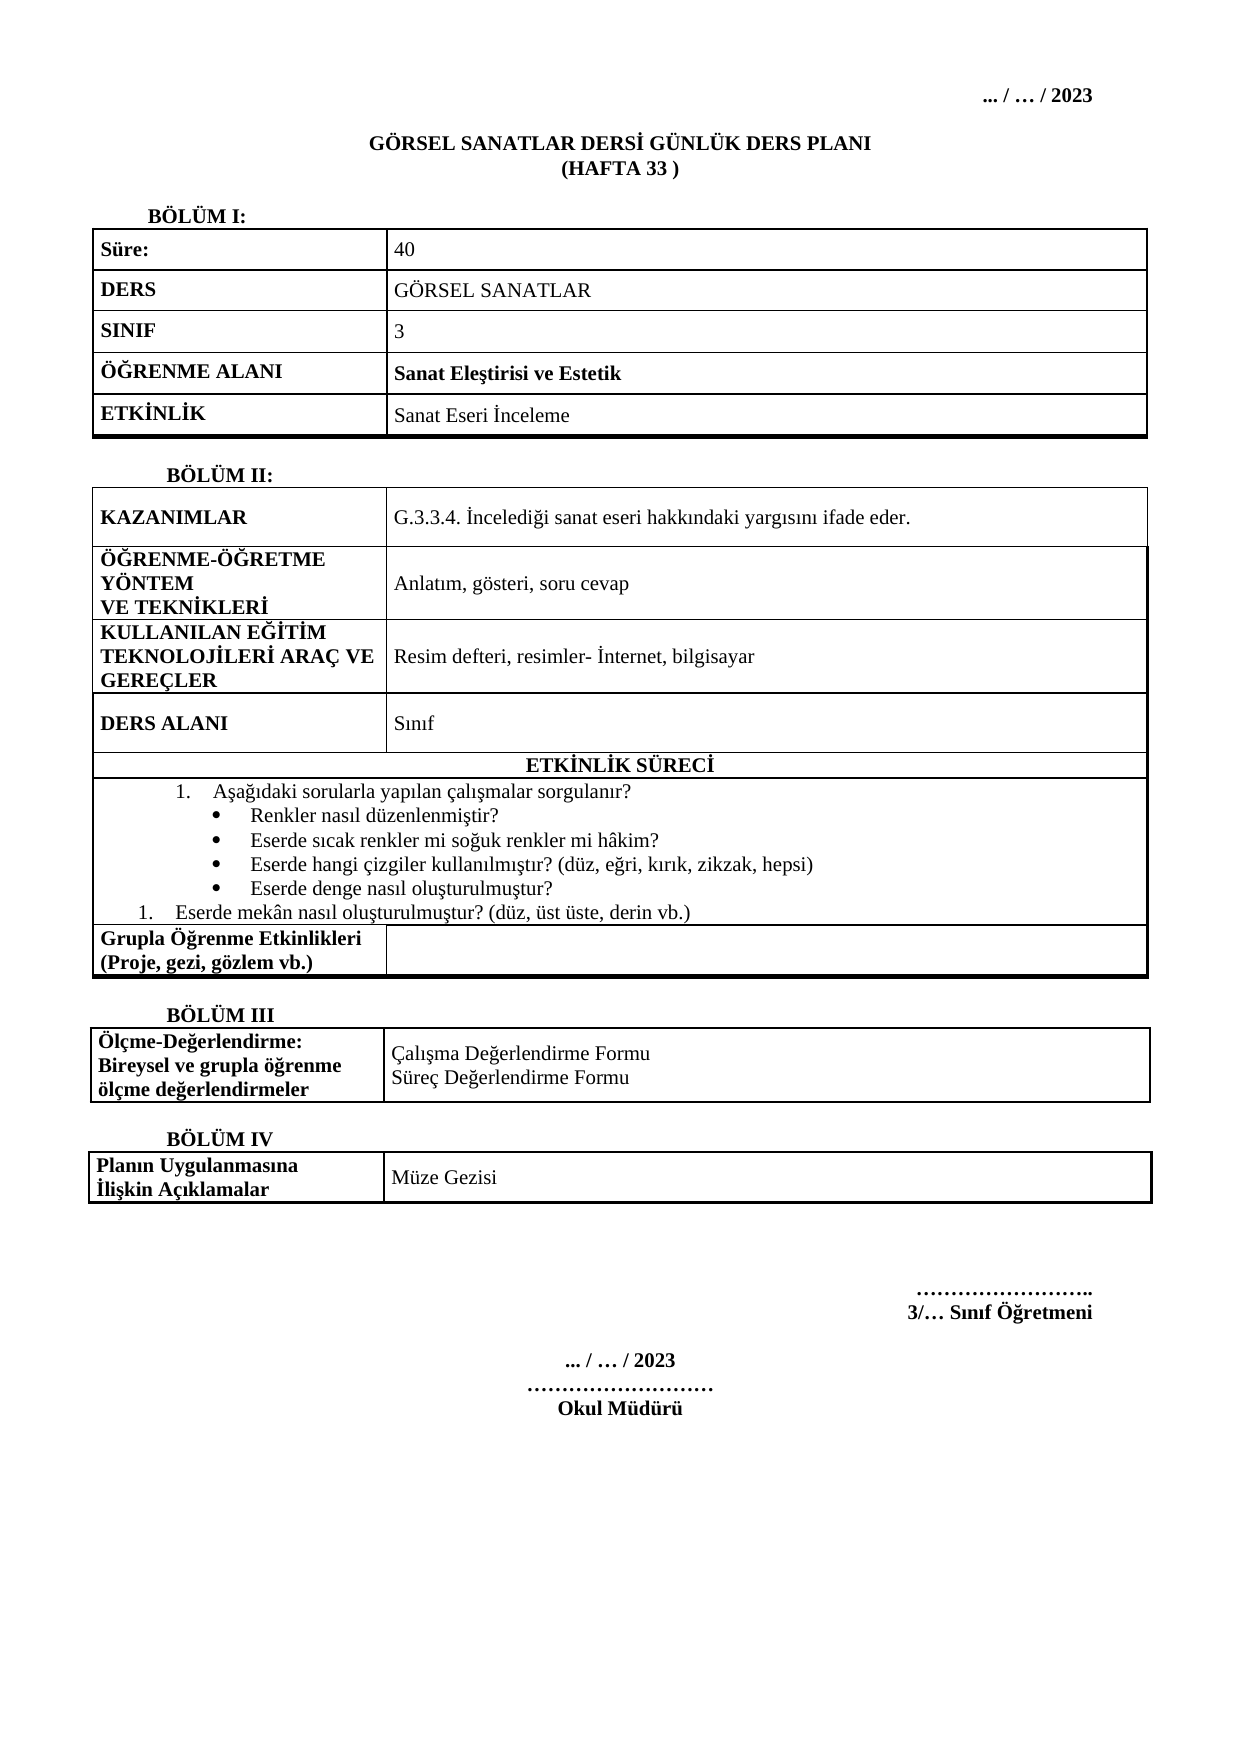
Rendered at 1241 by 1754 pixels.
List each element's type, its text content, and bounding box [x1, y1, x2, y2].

table_cell [387, 926, 1146, 974]
subtitle BÖLÜM III [148, 1003, 1093, 1027]
subtitle BÖLÜM IV [148, 1127, 1093, 1151]
table_cell Sanat Eseri İnceleme [388, 395, 1146, 434]
text …………………….. [148, 1276, 1093, 1300]
table_cell DERS ALANI [94, 694, 386, 752]
table_header 40 [388, 230, 1146, 269]
text GÖRSEL SANATLAR DERSİ GÜNLÜK DERS PLANI [148, 131, 1093, 155]
table_cell 3 [388, 311, 1146, 352]
table_cell ETKİNLİK [94, 395, 386, 434]
table_header Çalışma Değerlendirme Formu Süreç Değerlendirme Formu [385, 1029, 1149, 1101]
table_cell Aşağıdaki sorularla yapılan çalışmalar sorgulanır? Renkler nasıl düzenlenmiştir? Eserde sıcak renkler mi soğuk renkler mi hâkim? Eserde hangi çizgiler kullanılmıştır? (düz, eğri, kırık, zikzak, hepsi) Eserde denge nasıl oluşturulmuştur? Eserde mekân nasıl oluşturulmuştur? (düz, üst üste, derin vb.) [94, 779, 1146, 924]
table_header KAZANIMLAR [93, 488, 386, 546]
table_cell Sınıf [387, 694, 1146, 752]
text ……………………… [148, 1372, 1093, 1396]
text (HAFTA 33 ) [148, 155, 1093, 179]
table_header Planın Uygulanmasına İlişkin Açıklamalar [90, 1153, 383, 1201]
table_cell Sanat Eleştirisi ve Estetik [388, 353, 1146, 393]
table_header Süre: [94, 230, 386, 269]
table_cell SINIF [94, 311, 386, 352]
table_cell Resim defteri, resimler- İnternet, bilgisayar [387, 620, 1146, 692]
table_cell ÖĞRENME ALANI [94, 353, 386, 393]
table_cell KULLANILAN EĞİTİM TEKNOLOJİLERİ ARAÇ VE GEREÇLER [93, 620, 386, 692]
table_header Ölçme-Değerlendirme: Bireysel ve grupla öğrenme ölçme değerlendirmeler [92, 1029, 383, 1101]
table_cell Anlatım, gösteri, soru cevap [387, 547, 1146, 619]
text BÖLÜM I: [148, 203, 1093, 228]
table_cell Grupla Öğrenme Etkinlikleri (Proje, gezi, gözlem vb.) [94, 925, 386, 974]
table_cell ÖĞRENME-ÖĞRETME YÖNTEM VE TEKNİKLERİ [93, 547, 386, 619]
table_cell DERS [94, 271, 386, 310]
table_cell GÖRSEL SANATLAR [388, 271, 1146, 310]
table_header Müze Gezisi [385, 1153, 1150, 1201]
table_header G.3.3.4. İncelediği sanat eseri hakkındaki yargısını ifade eder. [387, 488, 1147, 546]
text 3/… Sınıf Öğretmeni [148, 1300, 1093, 1324]
table_cell ETKİNLİK SÜRECİ [94, 753, 1146, 777]
text ... / … / 2023 [148, 1348, 1093, 1372]
text Okul Müdürü [148, 1396, 1093, 1420]
text BÖLÜM II: [148, 463, 1093, 487]
text ... / … / 2023 [148, 83, 1093, 107]
